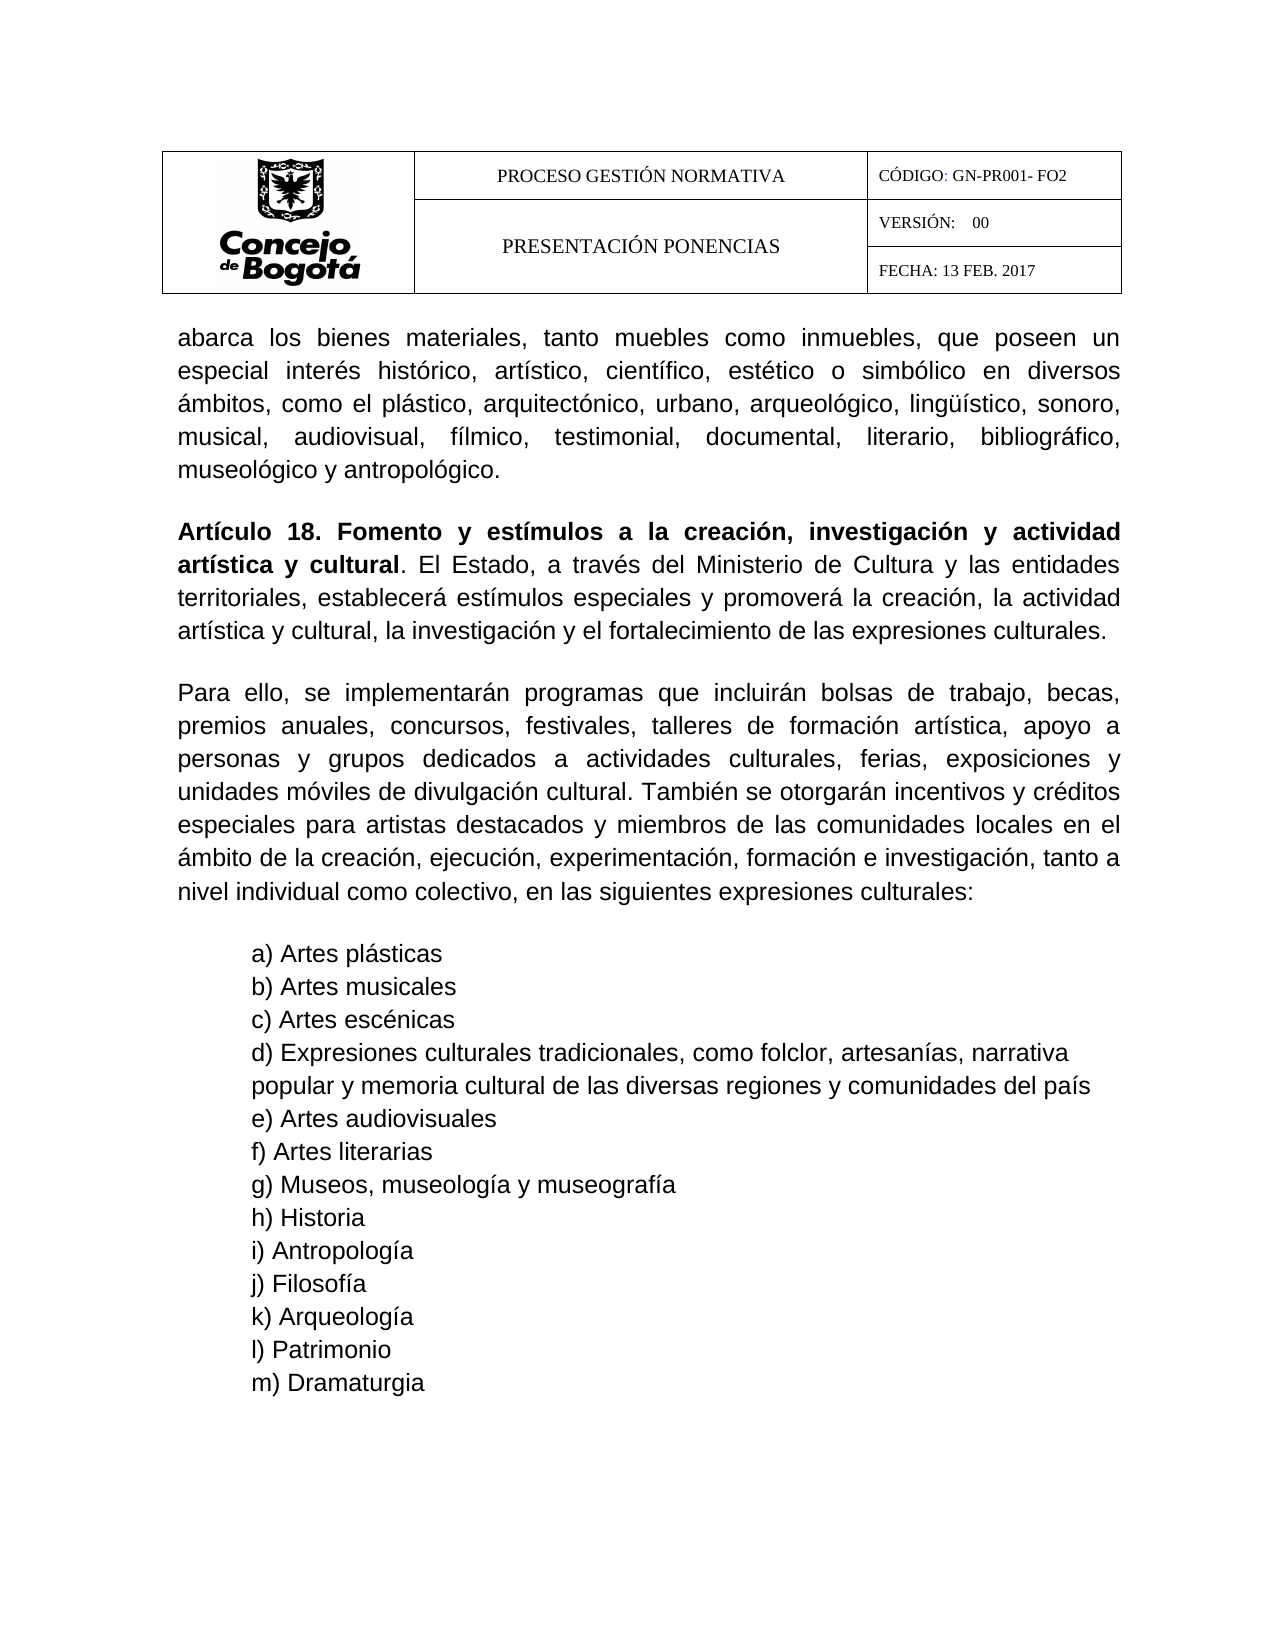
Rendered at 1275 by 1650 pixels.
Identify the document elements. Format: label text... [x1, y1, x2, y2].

text Para ello, se implementarán programas que incluirán bolsas de trabajo, becas, premios anuales, concursos, festivales, talleres de formación artística, apoyo a personas y grupos dedicados a actividades culturales, ferias, exposiciones y unidades móviles de divulgación cultural. También se otorgarán incentivos y créditos especiales para artistas destacados y miembros de las comunidades locales en el ámbito de la creación, ejecución, experimentación, formación e investigación, tanto a nivel individual como colectivo, en las siguientes expresiones culturales: [177, 678, 1122, 905]
picture [214, 157, 363, 288]
text a) Artes plásticas b) Artes musicales c) Artes escénicas d) Expresiones culturales tradicionales, como folclor, artesanías, narrativa popular y memoria cultural de las diversas regiones y comunidades del país e) Artes audiovisuales f) Artes literarias g) Museos, museología y museografía h) Historia i) Antropología j) Filosofía k) Arqueología l) Patrimonio m) Dramaturgia [251, 939, 1122, 1397]
text Artículo 18. Fomento y estímulos a la creación, investigación y actividad artística y cultural. El Estado, a través del Ministerio de Cultura y las entidades territoriales, establecerá estímulos especiales y promoverá la creación, la actividad artística y cultural, la investigación y el fortalecimiento de las expresiones culturales. [177, 517, 1122, 645]
